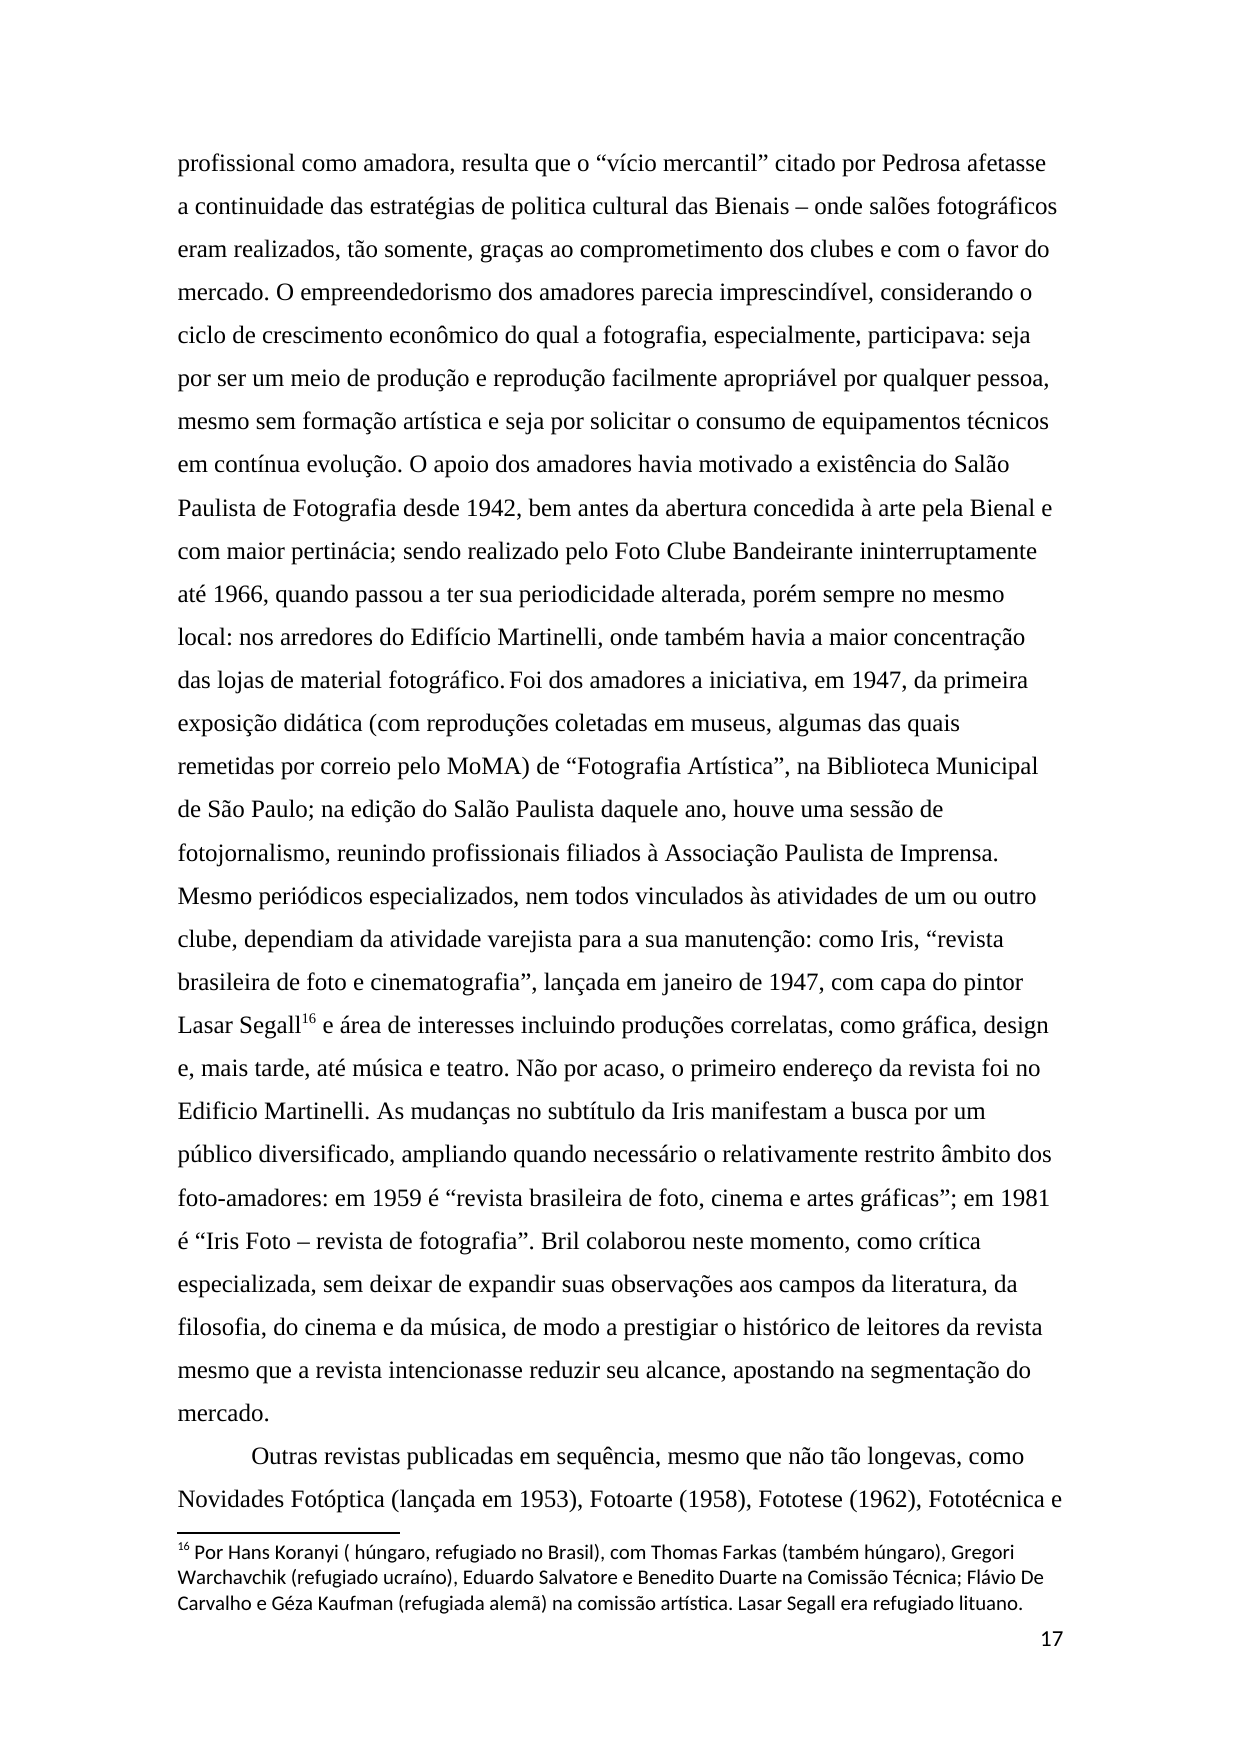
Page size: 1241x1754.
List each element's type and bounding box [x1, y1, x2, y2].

text [177, 148, 1063, 1427]
text [177, 1441, 1063, 1513]
